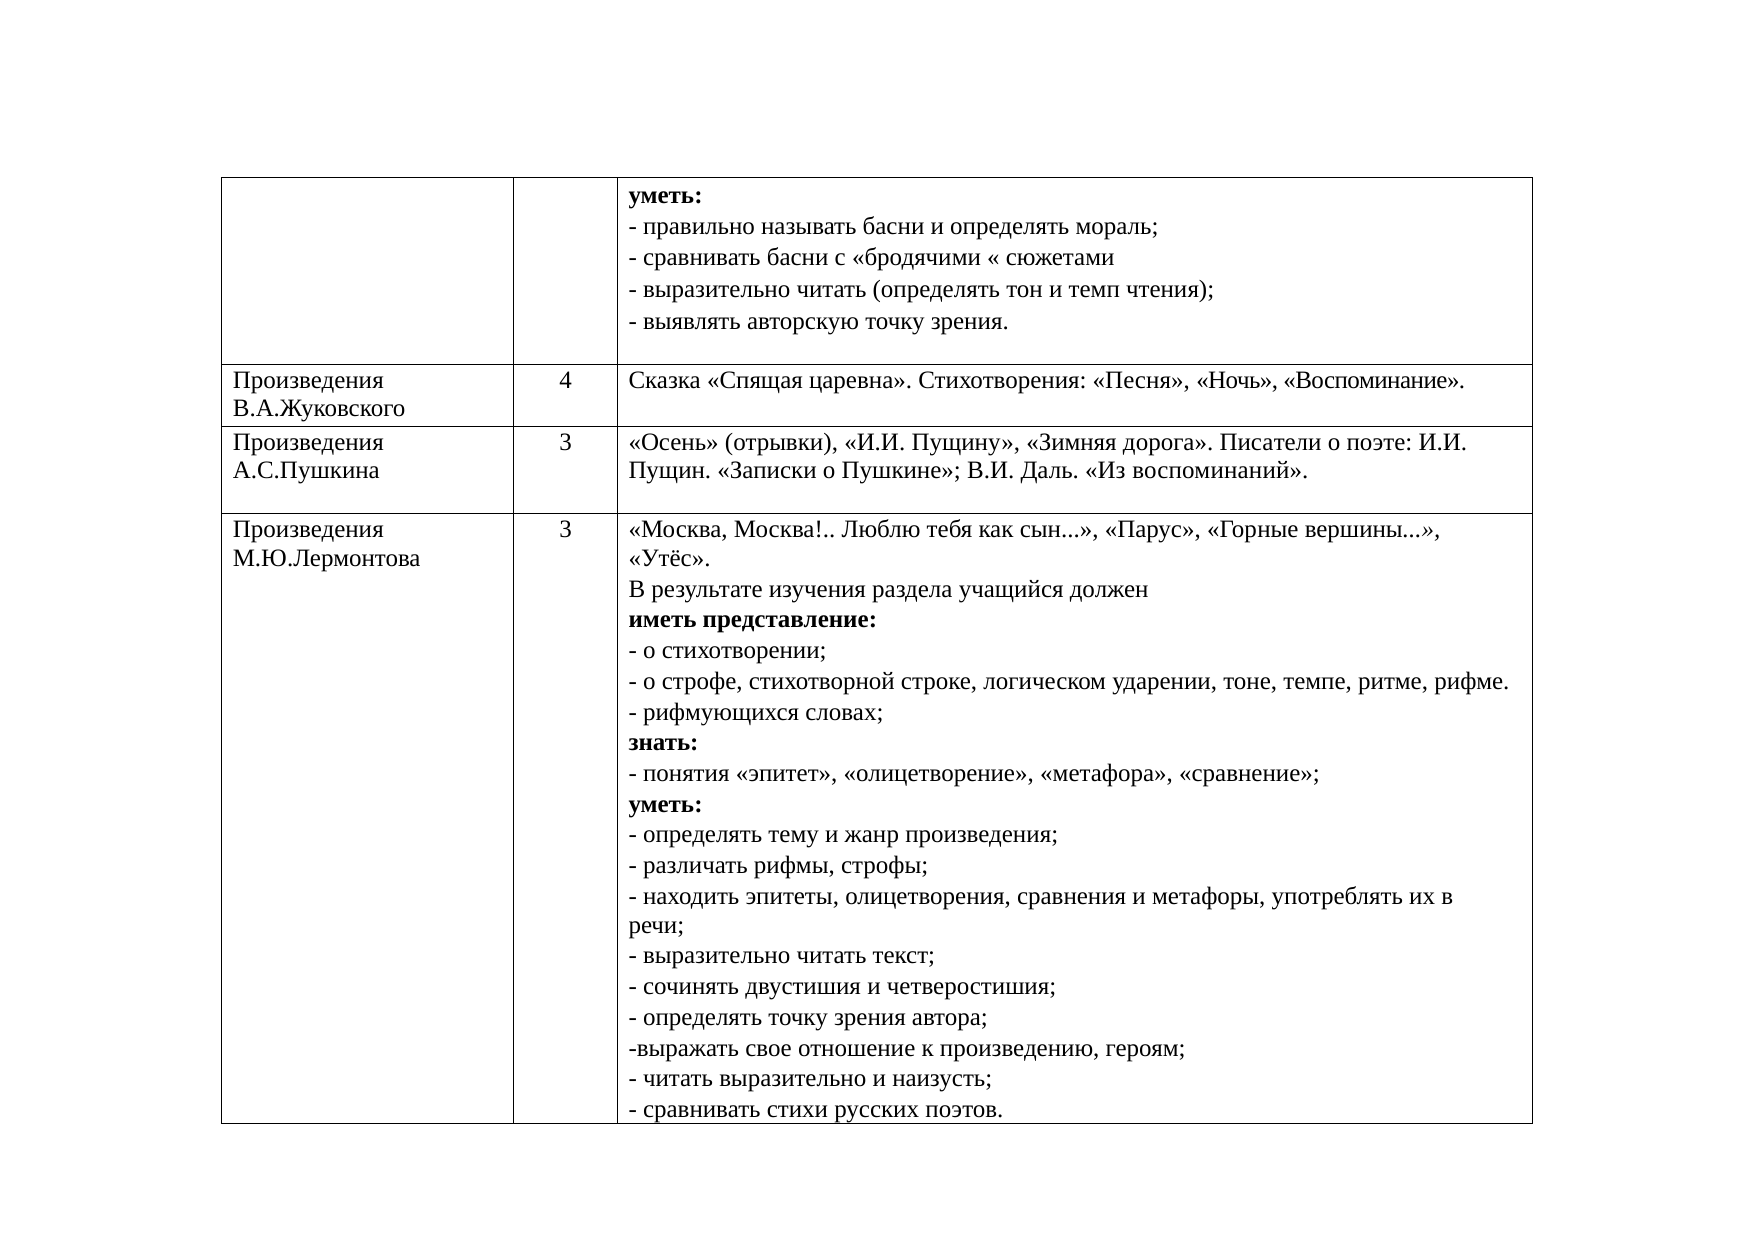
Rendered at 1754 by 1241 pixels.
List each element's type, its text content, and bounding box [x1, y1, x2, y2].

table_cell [222, 514, 513, 1123]
table_cell Произведения А.С.Пушкина [222, 427, 513, 513]
table_cell Сказка «Спящая царевна». Стихотворения: «Песня», «Ночь», «Воспоминание». [618, 365, 1532, 426]
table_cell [618, 178, 1532, 364]
table_cell 3 [514, 427, 617, 513]
table_cell 5 [514, 178, 617, 364]
table_cell «Осень» (отрывки), «И.И. Пущину», «Зимняя дорога». Писатели о поэте: И.И. Пущин. «Записки о Пушкине»; В.И. Даль. «Из воспоминаний». [618, 427, 1532, 513]
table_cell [222, 178, 513, 364]
table_cell Произведения В.А.Жуковского [222, 365, 513, 426]
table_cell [618, 514, 1532, 1123]
table_cell 4 [514, 365, 617, 426]
table_cell 3 [514, 514, 617, 1123]
